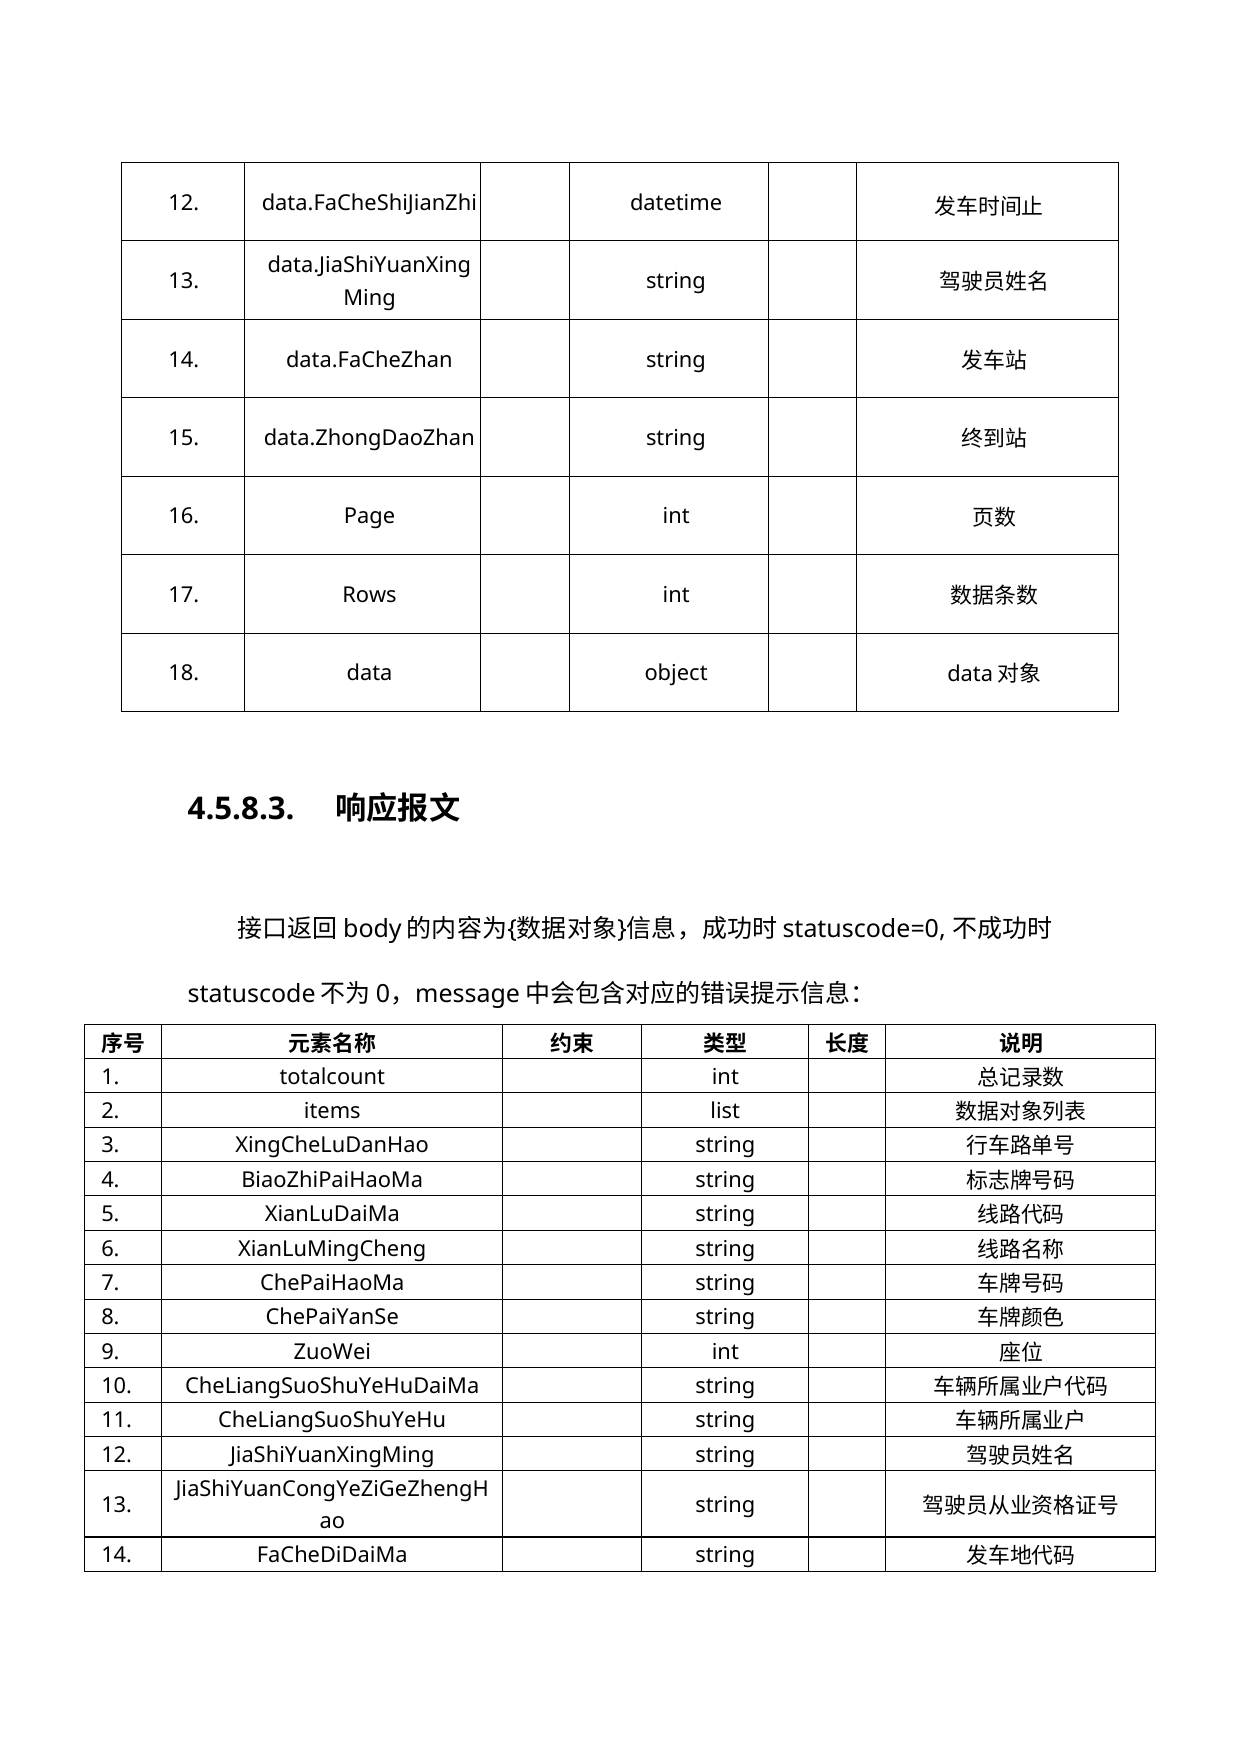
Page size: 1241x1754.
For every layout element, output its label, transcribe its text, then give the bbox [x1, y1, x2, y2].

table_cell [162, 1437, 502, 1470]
subtitle 响应报文 [187, 774, 1053, 839]
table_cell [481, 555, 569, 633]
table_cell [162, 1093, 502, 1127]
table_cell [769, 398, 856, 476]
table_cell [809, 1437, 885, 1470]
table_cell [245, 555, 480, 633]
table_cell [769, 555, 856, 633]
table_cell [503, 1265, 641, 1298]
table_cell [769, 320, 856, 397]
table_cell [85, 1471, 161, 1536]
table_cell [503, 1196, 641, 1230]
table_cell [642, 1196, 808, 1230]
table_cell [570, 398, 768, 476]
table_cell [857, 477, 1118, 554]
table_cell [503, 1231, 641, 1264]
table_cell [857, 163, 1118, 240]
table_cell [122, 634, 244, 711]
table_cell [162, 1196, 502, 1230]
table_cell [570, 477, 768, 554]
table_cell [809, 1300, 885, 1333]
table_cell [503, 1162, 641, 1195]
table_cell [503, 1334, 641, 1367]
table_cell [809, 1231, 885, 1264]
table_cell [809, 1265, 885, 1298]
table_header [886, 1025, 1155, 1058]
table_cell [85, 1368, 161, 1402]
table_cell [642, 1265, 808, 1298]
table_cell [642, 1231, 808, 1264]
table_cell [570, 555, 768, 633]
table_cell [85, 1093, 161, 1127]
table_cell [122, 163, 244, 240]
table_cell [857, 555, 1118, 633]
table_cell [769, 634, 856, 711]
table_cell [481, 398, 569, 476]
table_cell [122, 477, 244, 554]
text 接口返回body的内容为{数据对象}信息，成功时statuscode=0, 不成功时，statuscode不为0，message中会包含对应的错误提示信息： [187, 894, 1053, 1024]
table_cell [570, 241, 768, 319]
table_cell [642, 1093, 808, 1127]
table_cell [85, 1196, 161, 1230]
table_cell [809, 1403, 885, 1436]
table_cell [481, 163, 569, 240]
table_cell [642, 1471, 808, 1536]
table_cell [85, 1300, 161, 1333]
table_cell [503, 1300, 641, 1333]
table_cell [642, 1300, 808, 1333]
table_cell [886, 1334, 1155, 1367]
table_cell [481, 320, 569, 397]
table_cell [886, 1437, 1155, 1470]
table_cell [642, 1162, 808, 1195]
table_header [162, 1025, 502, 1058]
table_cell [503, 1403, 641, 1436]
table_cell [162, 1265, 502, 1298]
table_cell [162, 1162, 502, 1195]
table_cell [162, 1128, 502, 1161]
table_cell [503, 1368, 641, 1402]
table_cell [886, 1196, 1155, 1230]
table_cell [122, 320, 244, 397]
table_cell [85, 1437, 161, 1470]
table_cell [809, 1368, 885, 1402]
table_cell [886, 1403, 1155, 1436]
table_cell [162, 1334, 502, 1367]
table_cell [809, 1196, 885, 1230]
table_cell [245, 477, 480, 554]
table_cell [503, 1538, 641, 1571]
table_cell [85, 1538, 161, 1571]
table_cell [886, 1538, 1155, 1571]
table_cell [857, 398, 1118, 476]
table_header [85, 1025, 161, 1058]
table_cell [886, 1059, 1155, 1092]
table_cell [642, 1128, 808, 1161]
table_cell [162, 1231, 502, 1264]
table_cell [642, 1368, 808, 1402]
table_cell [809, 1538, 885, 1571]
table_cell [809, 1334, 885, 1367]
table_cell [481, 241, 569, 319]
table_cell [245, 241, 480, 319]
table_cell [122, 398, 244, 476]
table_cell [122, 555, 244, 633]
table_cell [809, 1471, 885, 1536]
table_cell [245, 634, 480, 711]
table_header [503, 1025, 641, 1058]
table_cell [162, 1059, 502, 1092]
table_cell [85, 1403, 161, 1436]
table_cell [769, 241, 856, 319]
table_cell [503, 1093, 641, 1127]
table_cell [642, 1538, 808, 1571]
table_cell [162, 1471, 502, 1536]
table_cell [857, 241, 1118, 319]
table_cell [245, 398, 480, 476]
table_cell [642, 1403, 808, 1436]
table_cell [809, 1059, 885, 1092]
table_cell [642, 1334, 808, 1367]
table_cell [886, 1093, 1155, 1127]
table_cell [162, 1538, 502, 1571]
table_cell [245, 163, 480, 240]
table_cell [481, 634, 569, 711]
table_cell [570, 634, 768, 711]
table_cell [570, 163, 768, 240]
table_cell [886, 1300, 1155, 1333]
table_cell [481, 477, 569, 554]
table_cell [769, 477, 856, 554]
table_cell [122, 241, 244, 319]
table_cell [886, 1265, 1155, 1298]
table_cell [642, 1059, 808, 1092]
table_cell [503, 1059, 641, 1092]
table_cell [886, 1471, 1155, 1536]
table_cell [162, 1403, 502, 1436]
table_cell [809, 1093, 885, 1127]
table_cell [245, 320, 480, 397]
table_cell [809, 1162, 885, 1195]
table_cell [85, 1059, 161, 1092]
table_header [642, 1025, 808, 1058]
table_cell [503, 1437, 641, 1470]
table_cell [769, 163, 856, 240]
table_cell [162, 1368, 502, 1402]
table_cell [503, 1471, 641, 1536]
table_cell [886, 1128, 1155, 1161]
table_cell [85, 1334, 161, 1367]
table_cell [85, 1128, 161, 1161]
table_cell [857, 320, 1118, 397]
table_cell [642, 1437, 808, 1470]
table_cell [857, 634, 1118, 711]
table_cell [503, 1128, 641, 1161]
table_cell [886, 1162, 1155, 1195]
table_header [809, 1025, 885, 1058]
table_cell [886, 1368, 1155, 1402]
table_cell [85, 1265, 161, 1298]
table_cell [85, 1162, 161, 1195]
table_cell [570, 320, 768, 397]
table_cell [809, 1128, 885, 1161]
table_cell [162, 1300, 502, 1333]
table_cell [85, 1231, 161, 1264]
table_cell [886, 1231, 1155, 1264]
